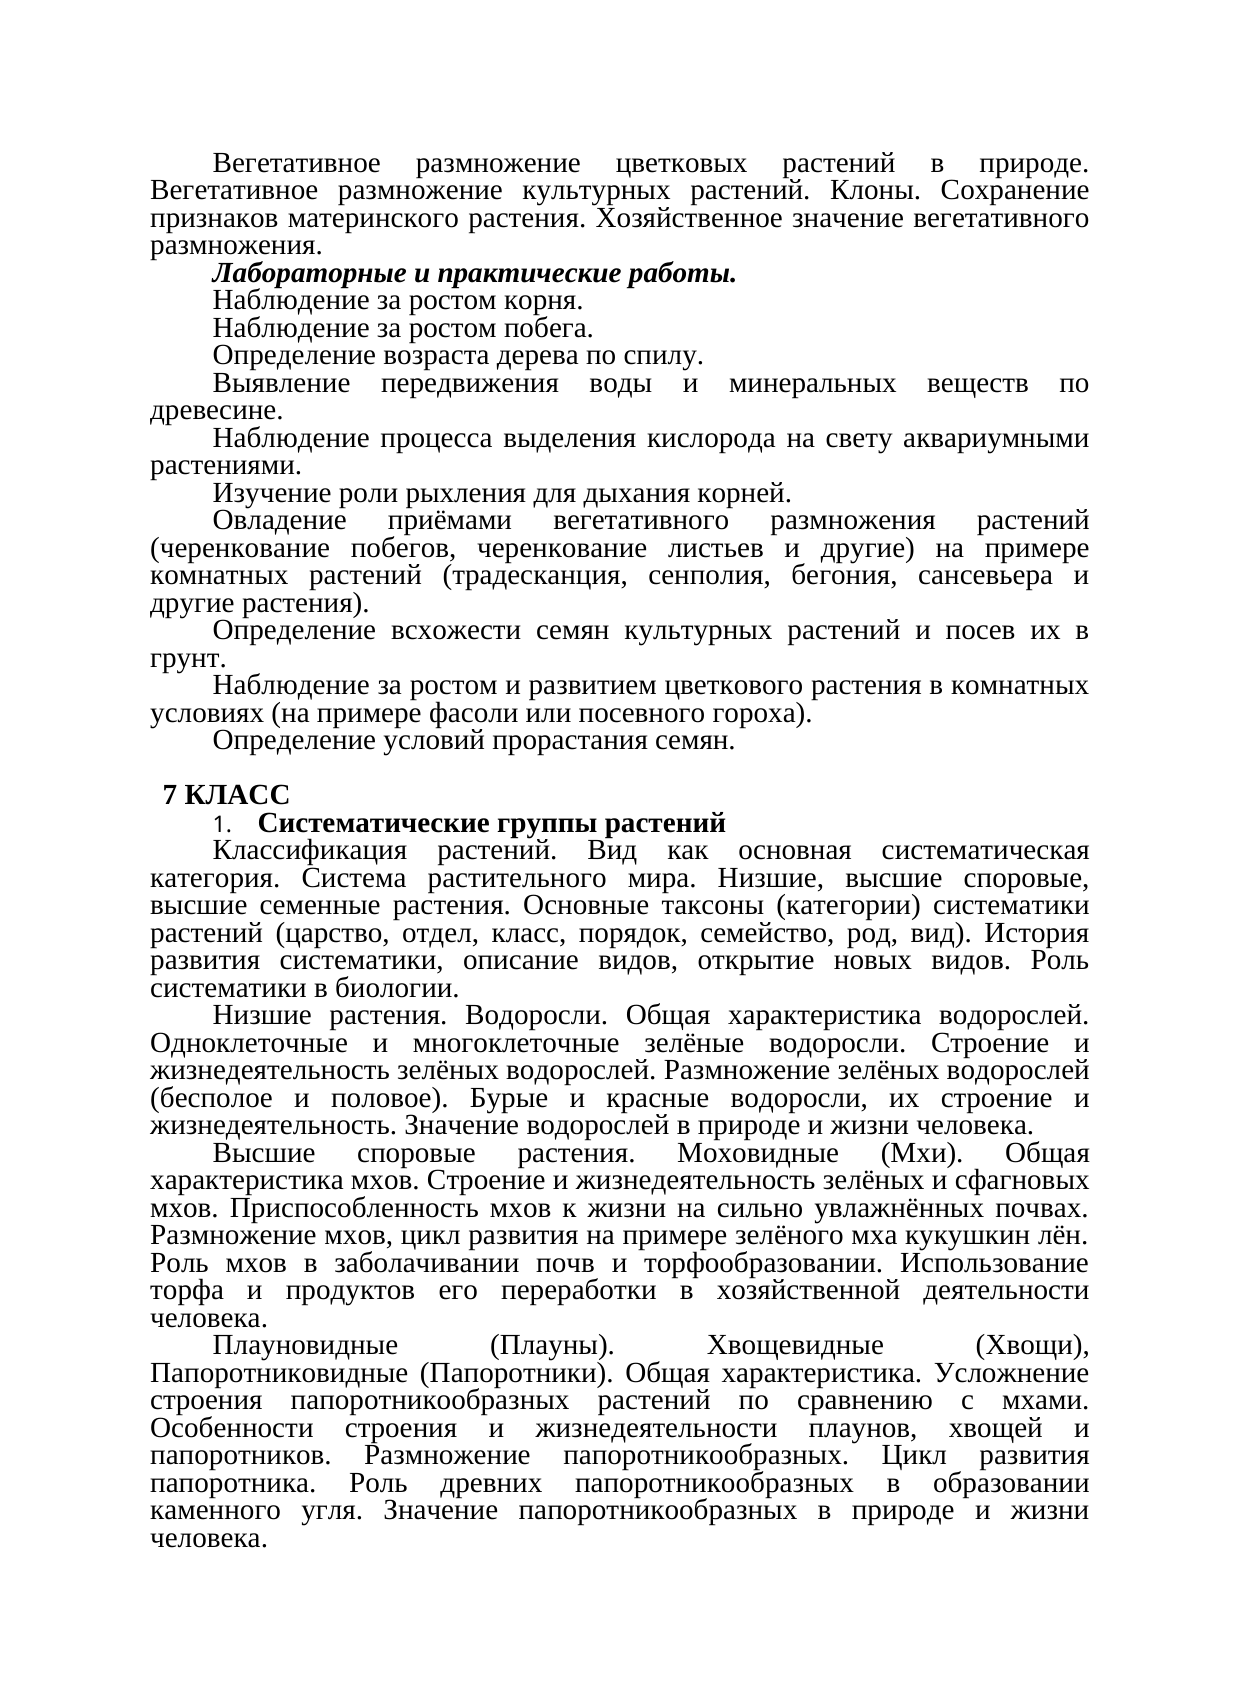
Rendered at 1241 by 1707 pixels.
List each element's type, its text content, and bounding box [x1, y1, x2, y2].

text Высшие споровые растения. Моховидные (Мхи). Общая характеристика мхов. Строение и жизнедеятельность зелёных и сфагновых мхов. Приспособленность мхов к жизни на сильно увлажнённых почвах. Размножение мхов, цикл развития на примере зелёного мха кукушкин лён. Роль мхов в заболачивании почв и торфообразовании. Использование торфа и продуктов его переработки в хозяйственной деятельности человека. [150, 1140, 1090, 1332]
text 7 КЛАСС [162, 782, 1090, 810]
text Лабораторные и практические работы. [150, 260, 1090, 287]
text Определение условий прорастания семян. [150, 727, 1090, 755]
text Изучение роли рыхления для дыхания корней. [150, 480, 1090, 507]
text Классификация растений. Вид как основная систематическая категория. Система растительного мира. Низшие, высшие споровые, высшие семенные растения. Основные таксоны (категории) систематики растений (царство, отдел, класс, порядок, семейство, род, вид). История развития систематики, описание видов, открытие новых видов. Роль систематики в биологии. [150, 837, 1090, 1002]
text Наблюдение за ростом побега. [150, 315, 1090, 342]
text Наблюдение за ростом корня. [150, 287, 1090, 315]
text Наблюдение процесса выделения кислорода на свету аквариумными растениями. [150, 425, 1090, 480]
text Плауновидные (Плауны). Хвощевидные (Хвощи), Папоротниковидные (Папоротники). Общая характеристика. Усложнение строения папоротникообразных растений по сравнению с мхами. Особенности строения и жизнедеятельности плаунов, хвощей и папоротников. Размножение папоротникообразных. Цикл развития папоротника. Роль древних папоротникообразных в образовании каменного угля. Значение папоротникообразных в природе и жизни человека. [150, 1332, 1090, 1552]
list Систематические группы растений [212, 810, 1090, 837]
text Определение возраста дерева по спилу. [150, 342, 1090, 370]
text Выявление передвижения воды и минеральных веществ по древесине. [150, 370, 1090, 425]
text Низшие растения. Водоросли. Общая характеристика водорослей. Одноклеточные и многоклеточные зелёные водоросли. Строение и жизнедеятельность зелёных водорослей. Размножение зелёных водорослей (бесполое и половое). Бурые и красные водоросли, их строение и жизнедеятельность. Значение водорослей в природе и жизни человека. [150, 1002, 1090, 1140]
text Вегетативное размножение цветковых растений в природе. Вегетативное размножение культурных растений. Клоны. Сохранение признаков материнского растения. Хозяйственное значение вегетативного размножения. [150, 150, 1090, 260]
text Овладение приёмами вегетативного размножения растений (черенкование побегов, черенкование листьев и другие) на примере комнатных растений (традесканция, сенполия, бегония, сансевьера и другие растения). [150, 507, 1090, 617]
text Определение всхожести семян культурных растений и посев их в грунт. [150, 617, 1090, 672]
text Наблюдение за ростом и развитием цветкового растения в комнатных условиях (на примере фасоли или посевного гороха). [150, 672, 1090, 727]
